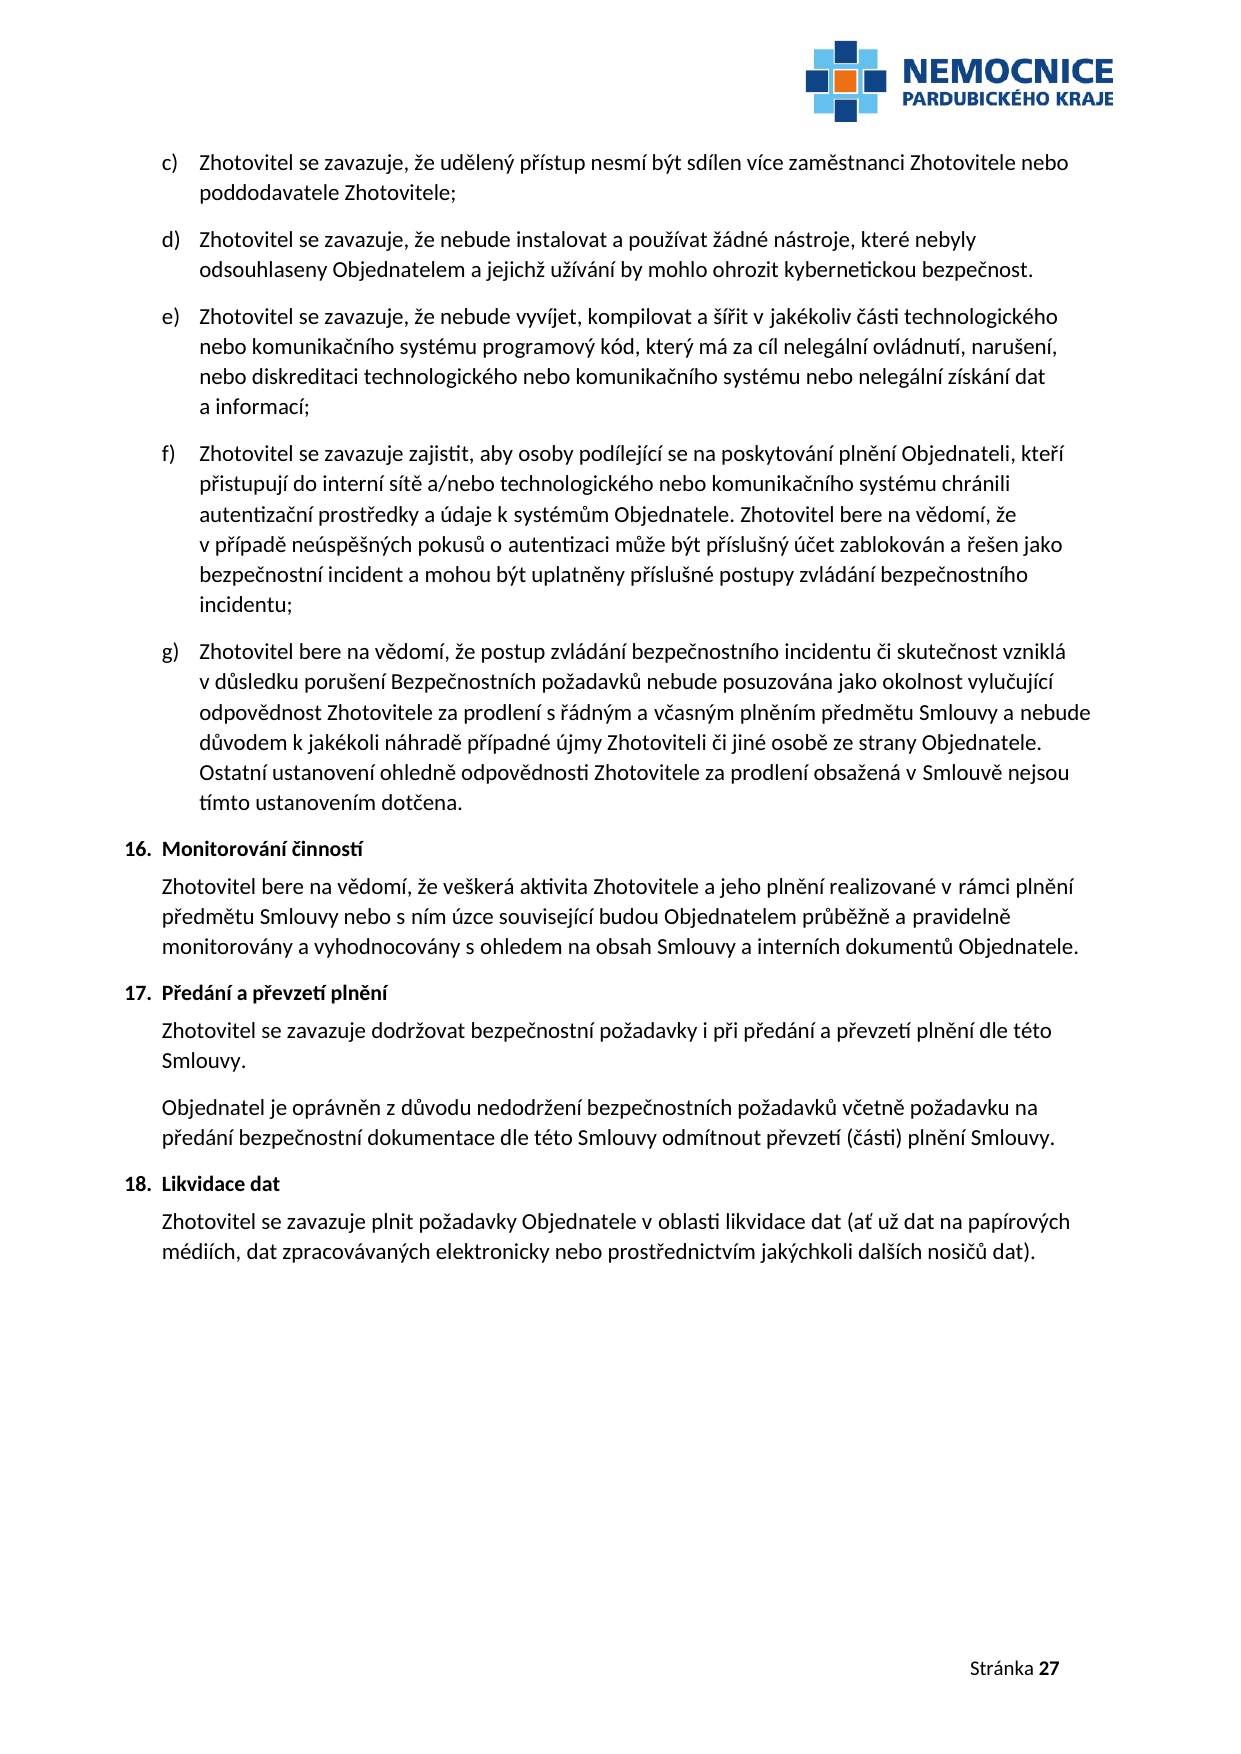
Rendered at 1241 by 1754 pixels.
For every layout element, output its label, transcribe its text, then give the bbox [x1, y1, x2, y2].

list Zhotovitel se zavazuje, že udělený přístup nesmí být sdílen více zaměstnanci Zhotovitele nebo poddodavatele Zhotovitele; [162, 148, 1104, 206]
list Zhotovitel se zavazuje, že nebude instalovat a používat žádné nástroje, které nebyly odsouhlaseny Objednatelem a jejichž užívání by mohlo ohrozit kybernetickou bezpečnost. [162, 225, 1104, 283]
list Monitorování činností [124, 835, 1104, 862]
list Předání a převzetí plnění [124, 979, 1104, 1006]
text Zhotovitel se zavazuje plnit požadavky Objednatele v oblasti likvidace dat (ať už dat na papírových médiích, dat zpracovávaných elektronicky nebo prostřednictvím jakýchkoli dalších nosičů dat). [162, 1207, 1104, 1266]
text Zhotovitel bere na vědomí, že veškerá aktivita Zhotovitele a jeho plnění realizované v rámci plnění předmětu Smlouvy nebo s ním úzce související budou Objednatelem průběžně a pravidelně monitorovány a vyhodnocovány s ohledem na obsah Smlouvy a interních dokumentů Objednatele. [162, 872, 1104, 961]
list Zhotovitel se zavazuje, že nebude vyvíjet, kompilovat a šířit v jakékoliv části technologického nebo komunikačního systému programový kód, který má za cíl nelegální ovládnutí, narušení, nebo diskreditaci technologického nebo komunikačního systému nebo nelegální získání dat a informací; [162, 302, 1104, 421]
list Zhotovitel bere na vědomí, že postup zvládání bezpečnostního incidentu či skutečnost vzniklá v důsledku porušení Bezpečnostních požadavků nebude posuzována jako okolnost vylučující odpovědnost Zhotovitele za prodlení s řádným a včasným plněním předmětu Smlouvy a nebude důvodem k jakékoli náhradě případné újmy Zhotoviteli či jiné osobě ze strany Objednatele. Ostatní ustanovení ohledně odpovědnosti Zhotovitele za prodlení obsažená v Smlouvě nejsou tímto ustanovením dotčena. [162, 637, 1104, 816]
text Zhotovitel se zavazuje dodržovat bezpečnostní požadavky i při předání a převzetí plnění dle této Smlouvy. [162, 1016, 1104, 1074]
list Likvidace dat [124, 1170, 1104, 1197]
picture [804, 39, 1113, 123]
list Zhotovitel se zavazuje zajistit, aby osoby podílející se na poskytování plnění Objednateli, kteří přistupují do interní sítě a/nebo technologického nebo komunikačního systému chránili autentizační prostředky a údaje k systémům Objednatele. Zhotovitel bere na vědomí, že v případě neúspěšných pokusů o autentizaci může být příslušný účet zablokován a řešen jako bezpečnostní incident a mohou být uplatněny příslušné postupy zvládání bezpečnostního incidentu; [162, 439, 1104, 618]
text Objednatel je oprávněn z důvodu nedodržení bezpečnostních požadavků včetně požadavku na předání bezpečnostní dokumentace dle této Smlouvy odmítnout převzetí (části) plnění Smlouvy. [162, 1093, 1104, 1152]
